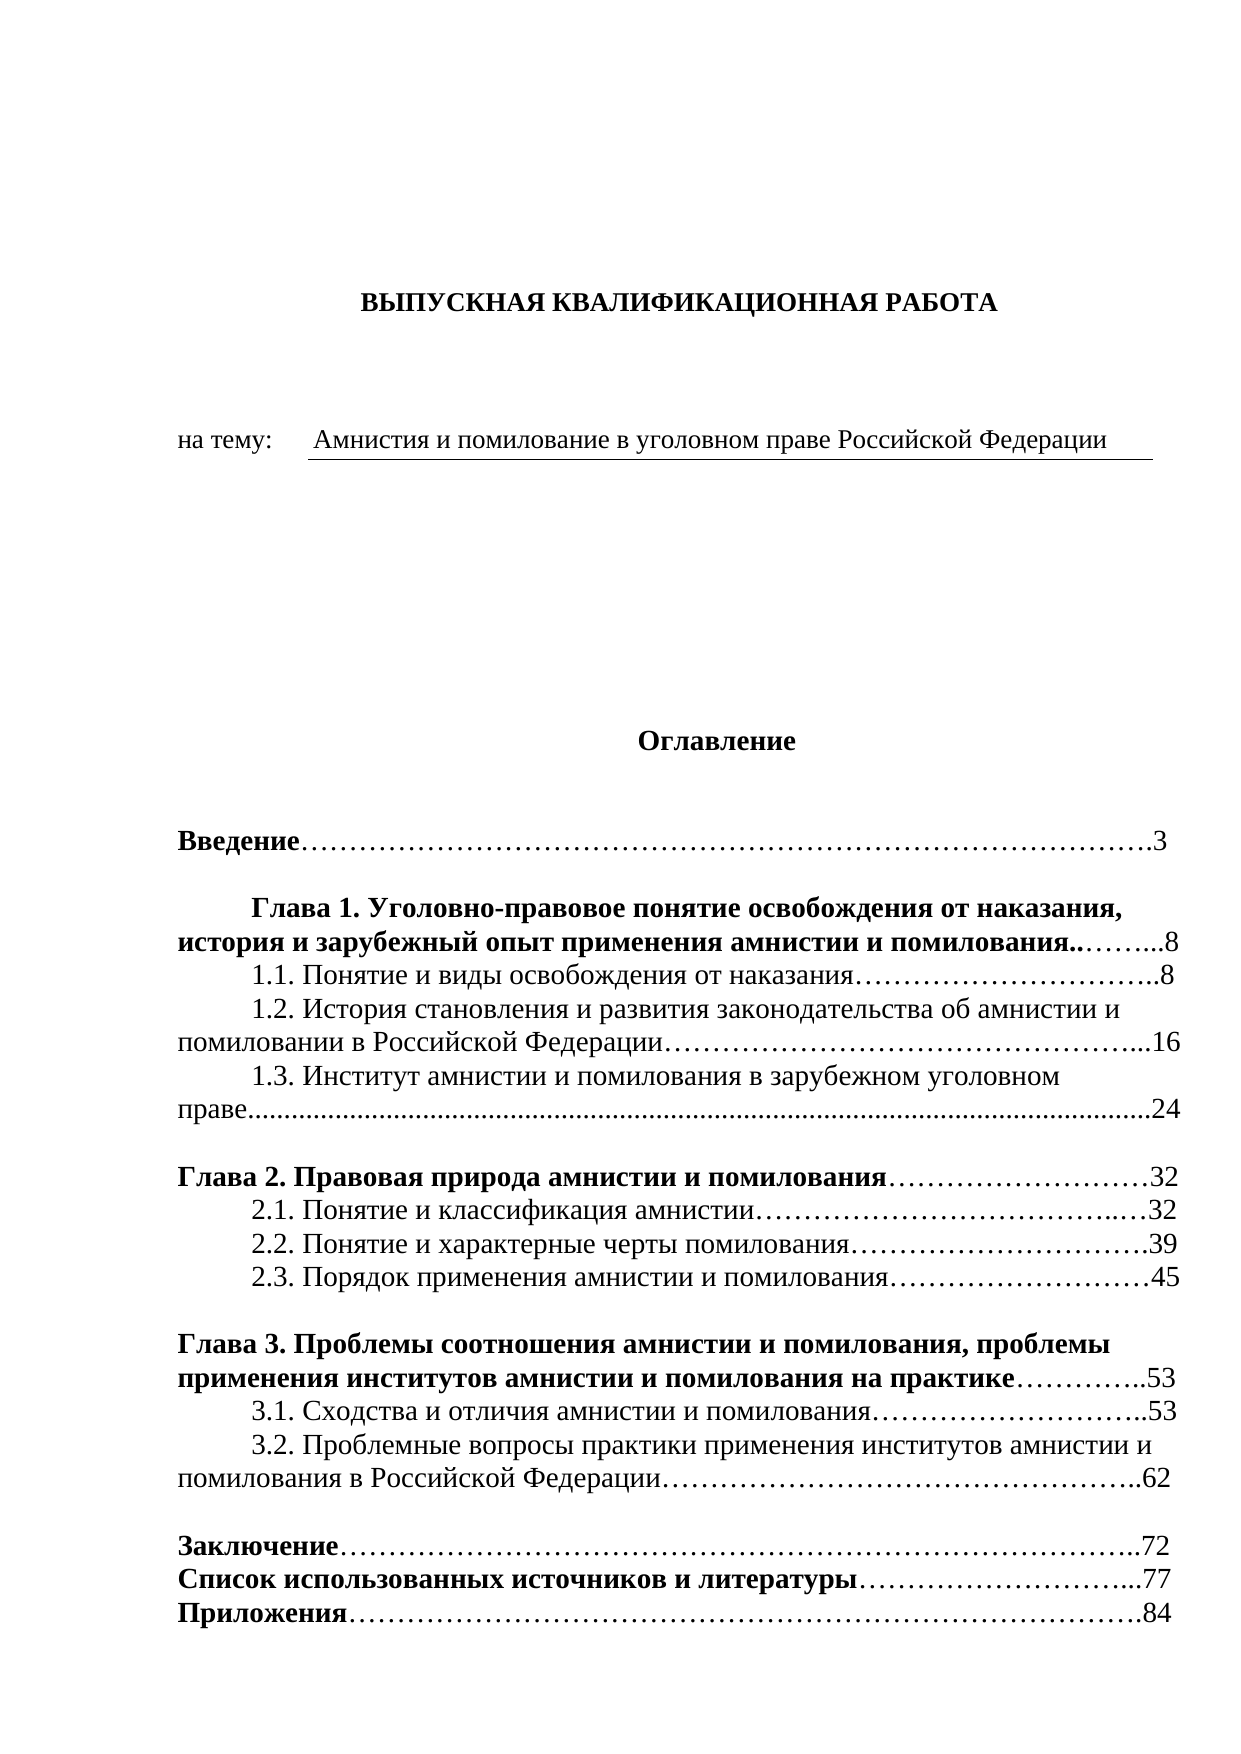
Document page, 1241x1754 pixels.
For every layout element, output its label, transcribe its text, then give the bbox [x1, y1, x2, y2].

text Глава 3. Проблемы соотношения амнистии и помилования, проблемы применения институтов амнистии и помилования на практике…………..53 [177, 1326, 1181, 1393]
text Введение…………………………………………………………………………….3 [177, 823, 1181, 857]
text 3.1. Сходства и отличия амнистии и помилования………………………..53 [177, 1393, 1181, 1427]
text 2.1. Понятие и классификация амнистии………………………………..…32 [177, 1192, 1181, 1226]
title на тему: Амнистия и помилование в уголовном праве Российской Федерации [177, 423, 1181, 454]
text 2.3. Порядок применения амнистии и помилования………………………45 [177, 1259, 1181, 1293]
text Приложения……………………………………………………………………….84 [177, 1595, 1181, 1628]
text 3.2. Проблемные вопросы практики применения институтов амнистии и помилования в Российской Федерации…………………………………………..62 [177, 1427, 1181, 1494]
text Заключение………………………………………………………………………..72 [177, 1528, 1181, 1561]
title ВЫПУСКНАЯ КВАЛИФИКАЦИОННАЯ РАБОТА [177, 286, 1181, 317]
text 1.2. История становления и развития законодательства об амнистии и помиловании в Российской Федерации…………………………………………...16 [177, 991, 1181, 1058]
text 1.1. Понятие и виды освобождения от наказания…………………………..8 [177, 957, 1181, 991]
text Глава 2. Правовая природа амнистии и помилования………………………32 [177, 1159, 1181, 1192]
text Список использованных источников и литературы………………………...77 [177, 1561, 1181, 1595]
text Глава 1. Уголовно-правовое понятие освобождения от наказания, история и зарубежный опыт применения амнистии и помилования..……...8 [177, 890, 1181, 957]
text Оглавление [177, 723, 1181, 756]
text 1.3. Институт амнистии и помилования в зарубежном уголовном праве............................................................................................................................24 [177, 1058, 1181, 1125]
text 2.2. Понятие и характерные черты помилования………………………….39 [177, 1226, 1181, 1259]
